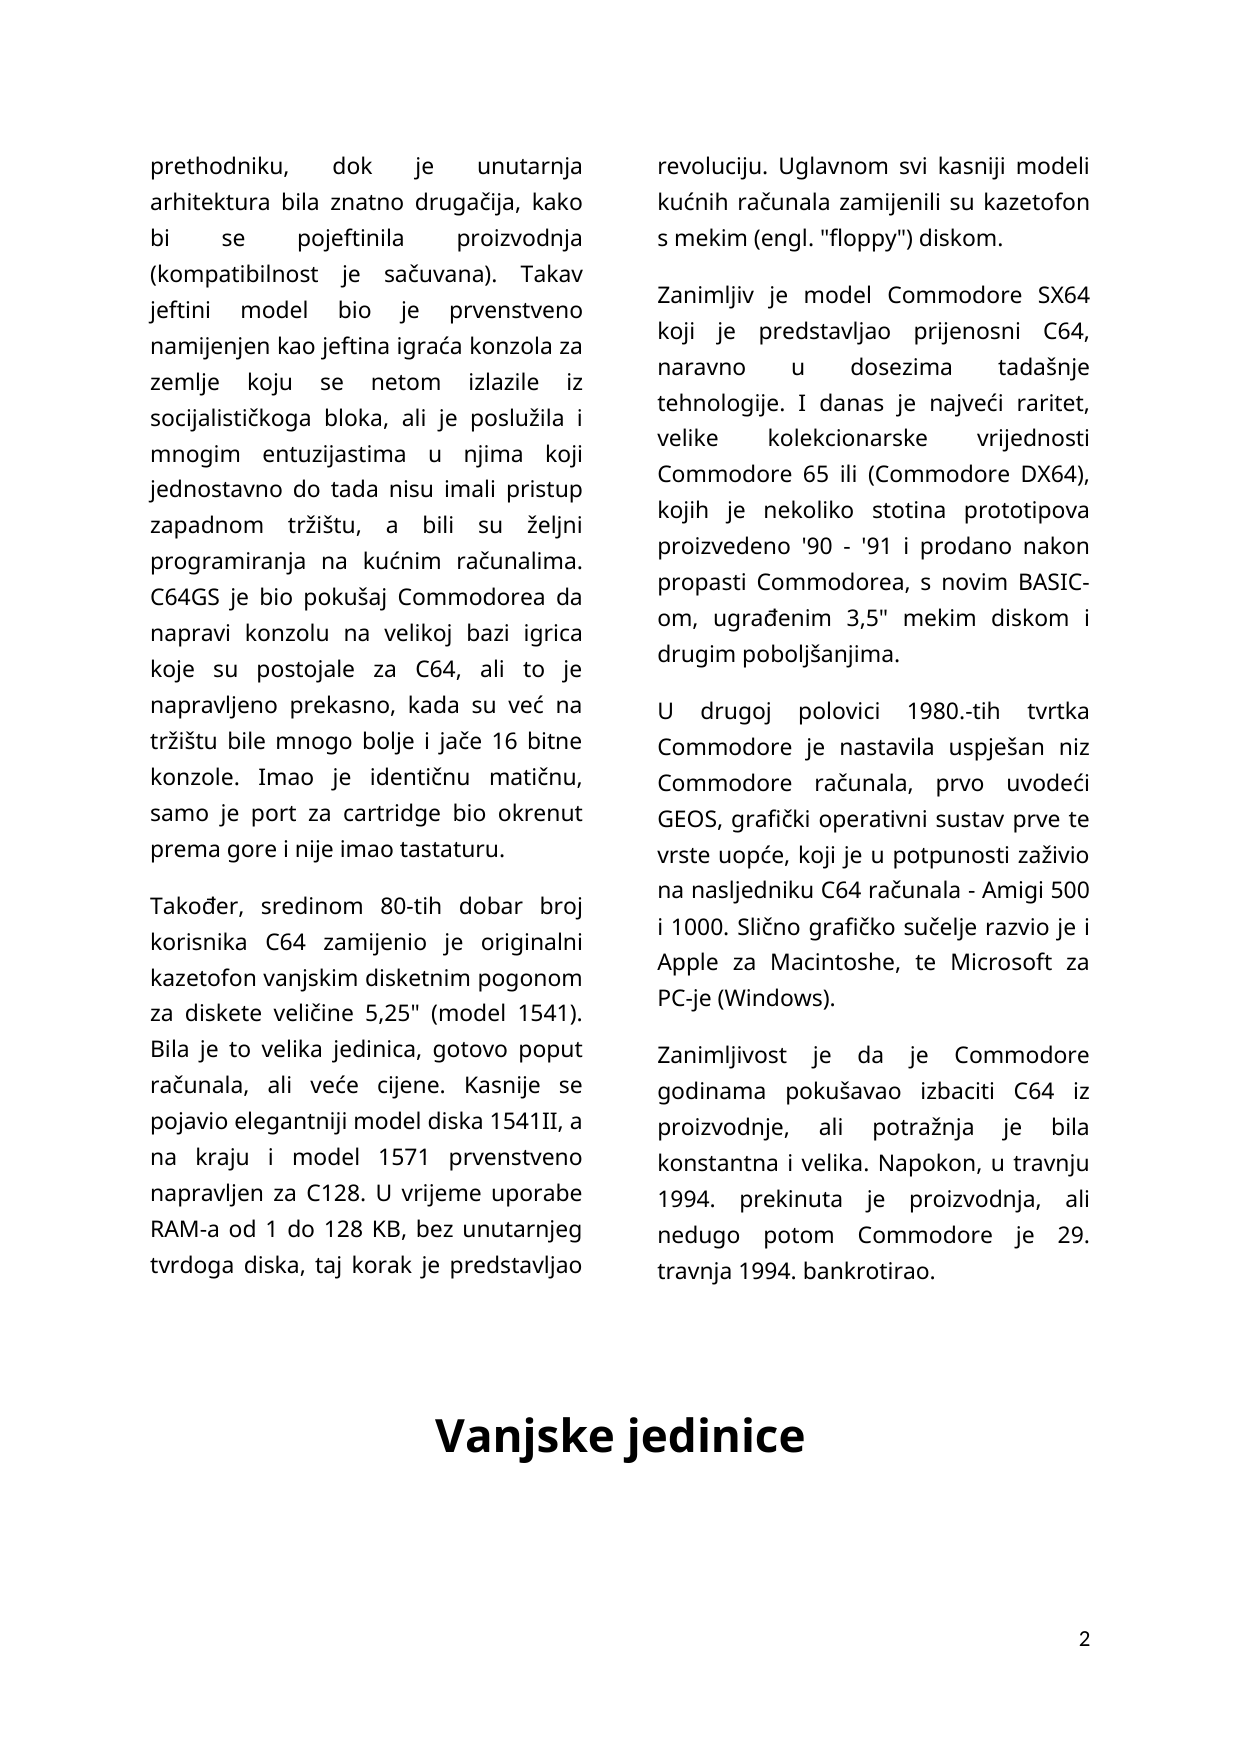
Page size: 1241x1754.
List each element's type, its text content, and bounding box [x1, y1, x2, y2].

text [150, 150, 583, 864]
text U drugoj polovici 1980.-tih tvrtka Commodore je nastavila uspješan niz Commodore računala, prvo uvodeći GEOS, grafički operativni sustav prve te vrste uopće, koji je u potpunosti zaživio na nasljedniku C64 računala - Amigi 500 i 1000. Slično grafičko sučelje razvio je i Apple za Macintoshe, te Microsoft za PC-je (Windows). [657, 695, 1090, 1013]
text Također, sredinom 80-tih dobar broj korisnika C64 zamijenio je originalni kazetofon vanjskim disketnim pogonom za diskete veličine 5,25" (model 1541). Bila je to velika jedinica, gotovo poput računala, ali veće cijene. Kasnije se pojavio elegantniji model diska 1541II, a na kraju i model 1571 prvenstveno napravljen za C128. U vrijeme uporabe RAM-a od 1 do 128 KB, bez unutarnjeg tvrdoga diska, taj korak je predstavljao revoluciju. Uglavnom svi kasniji modeli kućnih računala zamijenili su kazetofon s mekim (engl. "floppy") diskom. [150, 889, 583, 1280]
text Također, sredinom 80-tih dobar broj korisnika C64 zamijenio je originalni kazetofon vanjskim disketnim pogonom za diskete veličine 5,25" (model 1541). Bila je to velika jedinica, gotovo poput računala, ali veće cijene. Kasnije se pojavio elegantniji model diska 1541II, a na kraju i model 1571 prvenstveno napravljen za C128. U vrijeme uporabe RAM-a od 1 do 128 KB, bez unutarnjeg tvrdoga diska, taj korak je predstavljao revoluciju. Uglavnom svi kasniji modeli kućnih računala zamijenili su kazetofon s mekim (engl. "floppy") diskom. [657, 150, 1090, 253]
text Zanimljiv je model Commodore SX64 koji je predstavljao prijenosni C64, naravno u dosezima tadašnje tehnologije. I danas je najveći raritet, velike kolekcionarske vrijednosti Commodore 65 ili (Commodore DX64), kojih je nekoliko stotina prototipova proizvedeno '90 - '91 i prodano nakon propasti Commodorea, s novim BASIC-om, ugrađenim 3,5" mekim diskom i drugim poboljšanjima. [657, 279, 1090, 669]
text Vanjske jedinice [150, 1404, 1090, 1466]
text Zanimljivost je da je Commodore godinama pokušavao izbaciti C64 iz proizvodnje, ali potražnja je bila konstantna i velika. Napokon, u travnju 1994. prekinuta je proizvodnja, ali nedugo potom Commodore je 29. travnja 1994. bankrotirao. [657, 1039, 1090, 1286]
